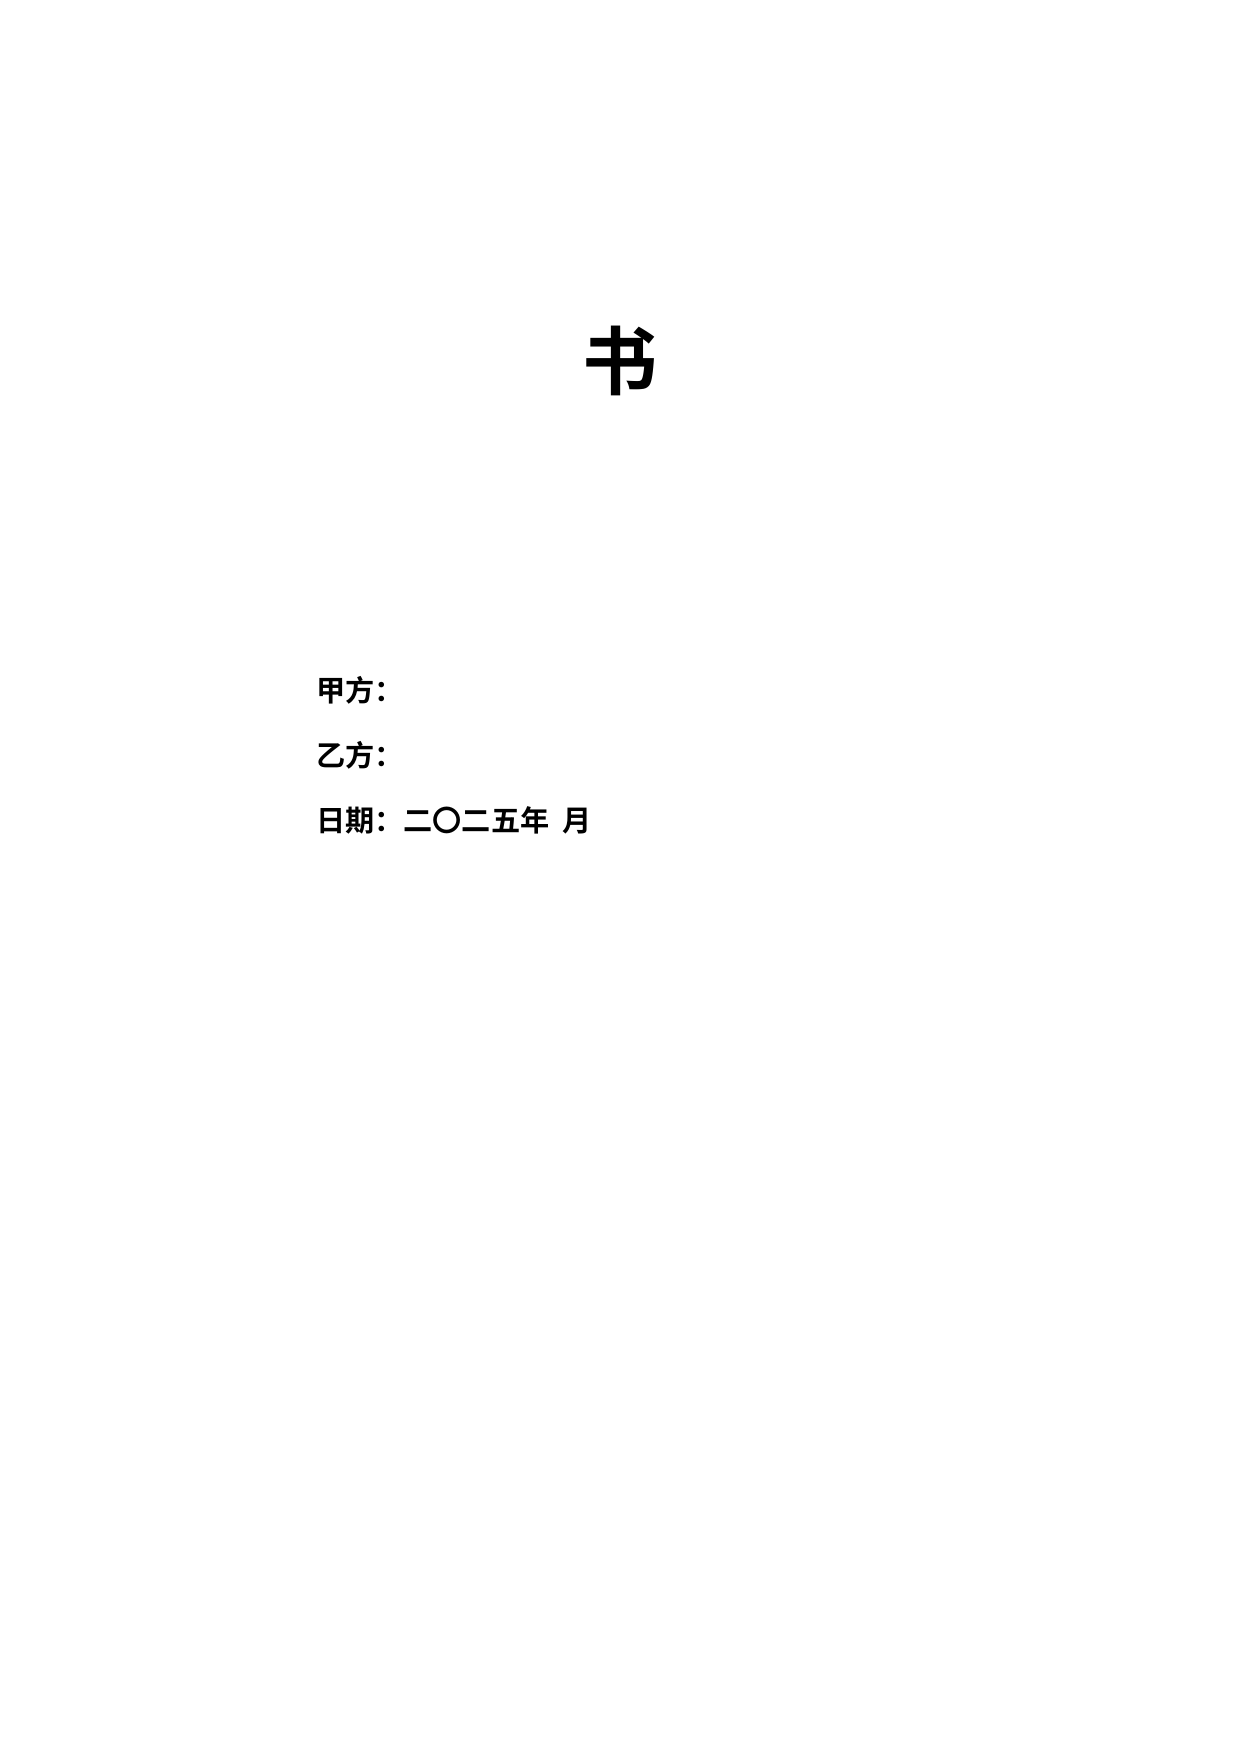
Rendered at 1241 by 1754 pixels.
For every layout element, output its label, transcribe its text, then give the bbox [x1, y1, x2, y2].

text 书 [187, 292, 1053, 422]
table_cell 日期：二〇二五年 月 [305, 787, 936, 887]
table_cell 乙方： [305, 722, 936, 787]
table_header 甲方： [305, 657, 936, 722]
